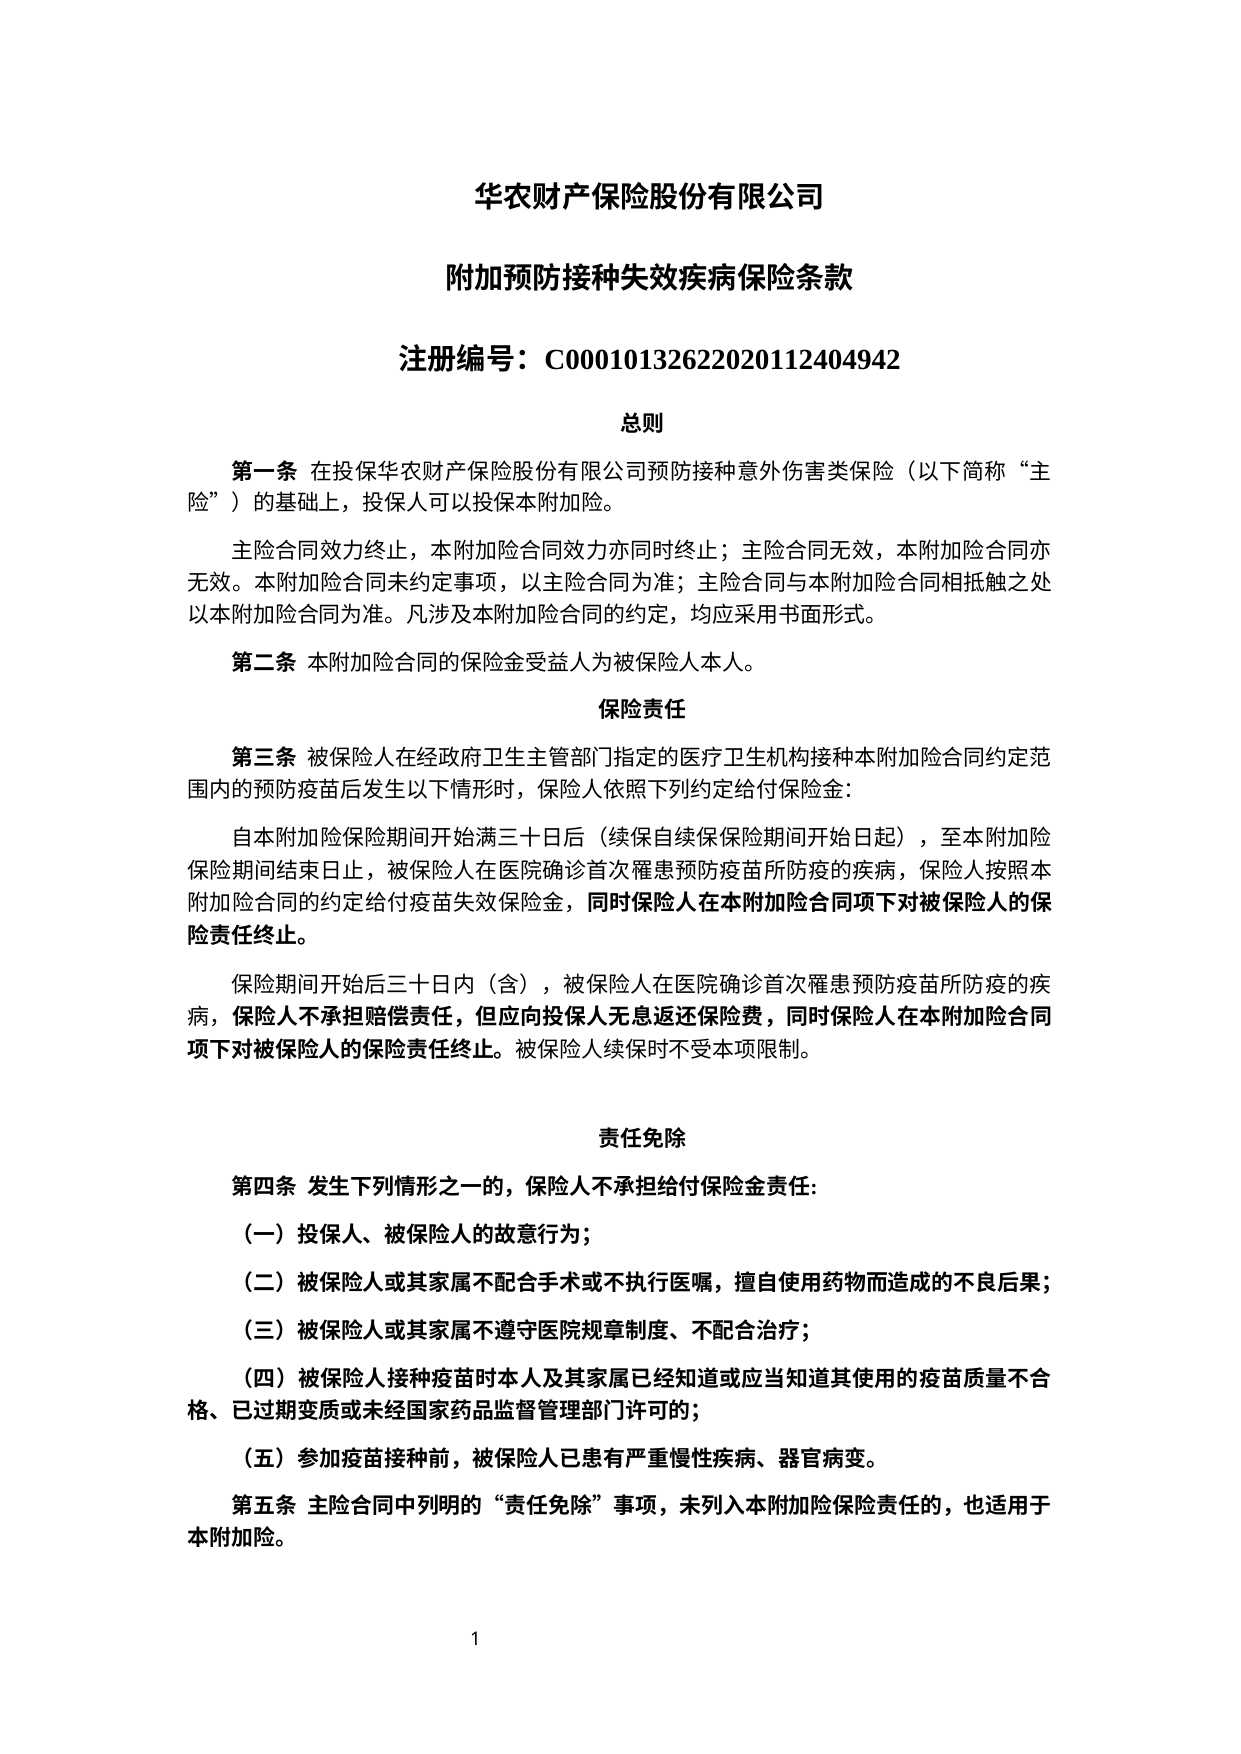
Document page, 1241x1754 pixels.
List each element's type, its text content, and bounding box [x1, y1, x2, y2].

text 责任免除 [187, 1121, 1053, 1153]
text 第四条 发生下列情形之一的，保险人不承担给付保险金责任: [187, 1169, 1053, 1201]
text 第二条 本附加险合同的保险金受益人为被保险人本人。 [187, 644, 1053, 676]
text 保险责任 [187, 692, 1053, 724]
text 自本附加险保险期间开始满三十日后（续保自续保保险期间开始日起），至本附加险保险期间结束日止，被保险人在医院确诊首次罹患预防疫苗所防疫的疾病，保险人按照本附加险合同的约定给付疫苗失效保险金，同时保险人在本附加险合同项下对被保险人的保险责任终止。 [187, 820, 1053, 950]
text 第一条 在投保华农财产保险股份有限公司预防接种意外伤害类保险（以下简称“主险”）的基础上，投保人可以投保本附加险。 [187, 454, 1053, 517]
text （四）被保险人接种疫苗时本人及其家属已经知道或应当知道其使用的疫苗质量不合格、已过期变质或未经国家药品监督管理部门许可的； [187, 1361, 1053, 1424]
text 主险合同效力终止，本附加险合同效力亦同时终止；主险合同无效，本附加险合同亦无效。本附加险合同未约定事项，以主险合同为准；主险合同与本附加险合同相抵触之处，以本附加险合同为准。凡涉及本附加险合同的约定，均应采用书面形式。 [187, 533, 1053, 628]
text 保险期间开始后三十日内（含），被保险人在医院确诊首次罹患预防疫苗所防疫的疾病，保险人不承担赔偿责任，但应向投保人无息返还保险费，同时保险人在本附加险合同项下对被保险人的保险责任终止。被保险人续保时不受本项限制。 [187, 966, 1053, 1064]
text （三）被保险人或其家属不遵守医院规章制度、不配合治疗； [187, 1313, 1053, 1345]
text 附加预防接种失效疾病保险条款 [187, 243, 1053, 308]
text 第五条 主险合同中列明的“责任免除”事项，未列入本附加险保险责任的，也适用于本附加险。 [187, 1488, 1053, 1552]
text （一）投保人、被保险人的故意行为； [187, 1217, 1053, 1249]
text 注册编号：C00010132622020112404942 [187, 324, 1053, 389]
text 总则 [187, 406, 1053, 437]
text （二）被保险人或其家属不配合手术或不执行医嘱，擅自使用药物而造成的不良后果； [187, 1265, 1053, 1297]
text 第三条 被保险人在经政府卫生主管部门指定的医疗卫生机构接种本附加险合同约定范围内的预防疫苗后发生以下情形时，保险人依照下列约定给付保险金： [187, 740, 1053, 804]
text （五）参加疫苗接种前，被保险人已患有严重慢性疾病、器官病变。 [187, 1441, 1053, 1472]
text 华农财产保险股份有限公司 [187, 162, 1053, 227]
